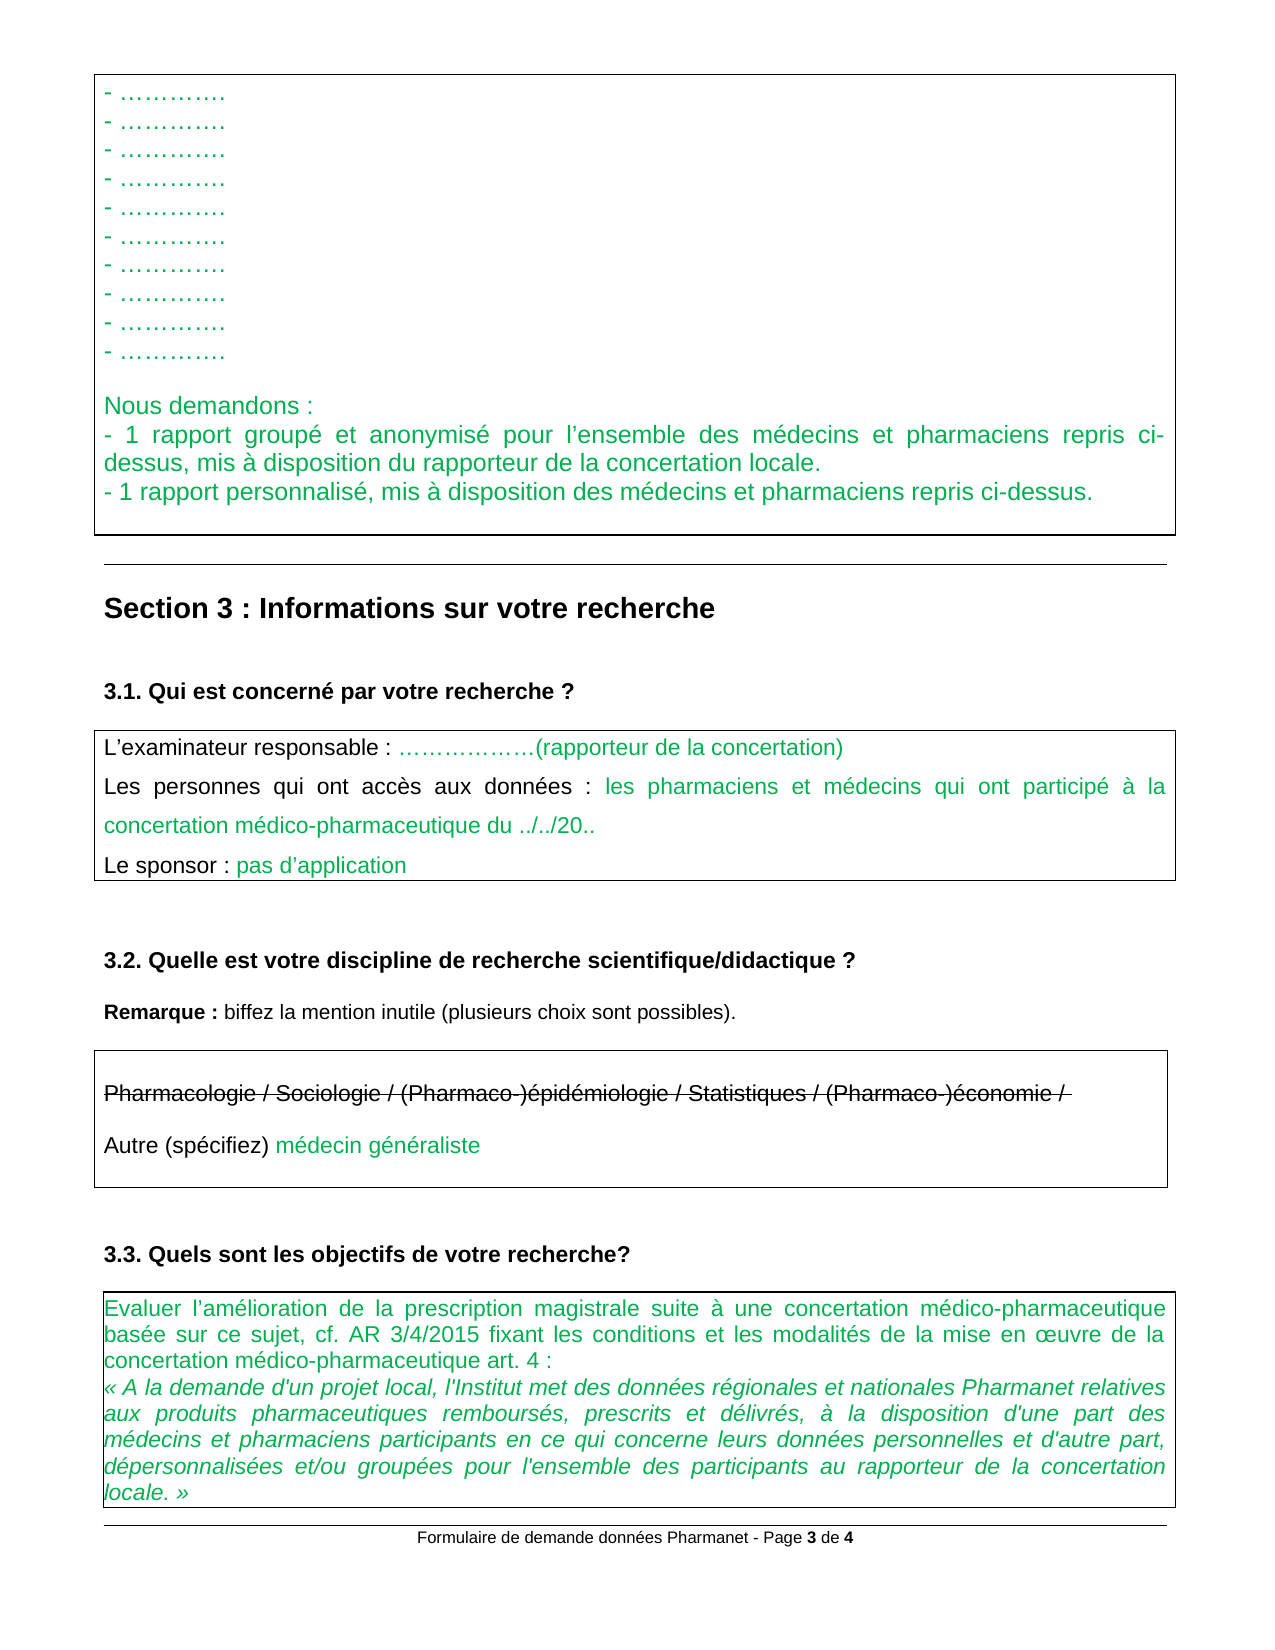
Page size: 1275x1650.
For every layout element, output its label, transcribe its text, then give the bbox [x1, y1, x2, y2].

text - …………. [103, 192, 1167, 221]
text Le sponsor : pas d’application [95, 849, 1175, 880]
text - 1 rapport groupé et anonymisé pour l’ensemble des médecins et pharmaciens repris ci-dessus, mis à disposition du rapporteur de la concertation locale. [103, 419, 1167, 477]
text Remarque : biffez la mention inutile (plusieurs choix sont possibles). [103, 1000, 1167, 1024]
text Nous demandons : [103, 391, 1167, 419]
text - …………. [95, 75, 1175, 106]
text 3.1. Qui est concerné par votre recherche ? [103, 678, 1167, 704]
text Autre (spécifiez) médecin généraliste [103, 1132, 1167, 1159]
text - 1 rapport personnalisé, mis à disposition des médecins et pharmaciens repris ci-dessus. [103, 477, 1167, 506]
text - …………. [103, 221, 1167, 249]
text - …………. [103, 278, 1167, 307]
text - …………. [103, 163, 1167, 192]
text - …………. [103, 249, 1167, 278]
text Les personnes qui ont accès aux données : les pharmaciens et médecins qui ont participé à la concertation médico-pharmaceutique du ../../20.. [95, 770, 1175, 839]
text - …………. [103, 134, 1167, 163]
text Section 3 : Informations sur votre recherche [103, 591, 1167, 625]
text 3.3. Quels sont les objectifs de votre recherche? [103, 1215, 1167, 1267]
text Pharmacologie / Sociologie / (Pharmaco-)épidémiologie / Statistiques / (Pharmaco-)économie / [103, 1080, 1167, 1106]
text - …………. [103, 106, 1167, 134]
text Evaluer l’amélioration de la prescription magistrale suite à une concertation médico-pharmaceutique basée sur ce sujet, cf. AR 3/4/2015 fixant les conditions et les modalités de la mise en œuvre de la concertation médico-pharmaceutique art. 4 : [104, 1293, 1175, 1370]
text - …………. [103, 336, 1167, 364]
text 3.2. Quelle est votre discipline de recherche scientifique/didactique ? [103, 947, 1167, 974]
text L’examinateur responsable : ………………(rapporteur de la concertation) [95, 731, 1175, 760]
text - …………. [103, 307, 1167, 336]
